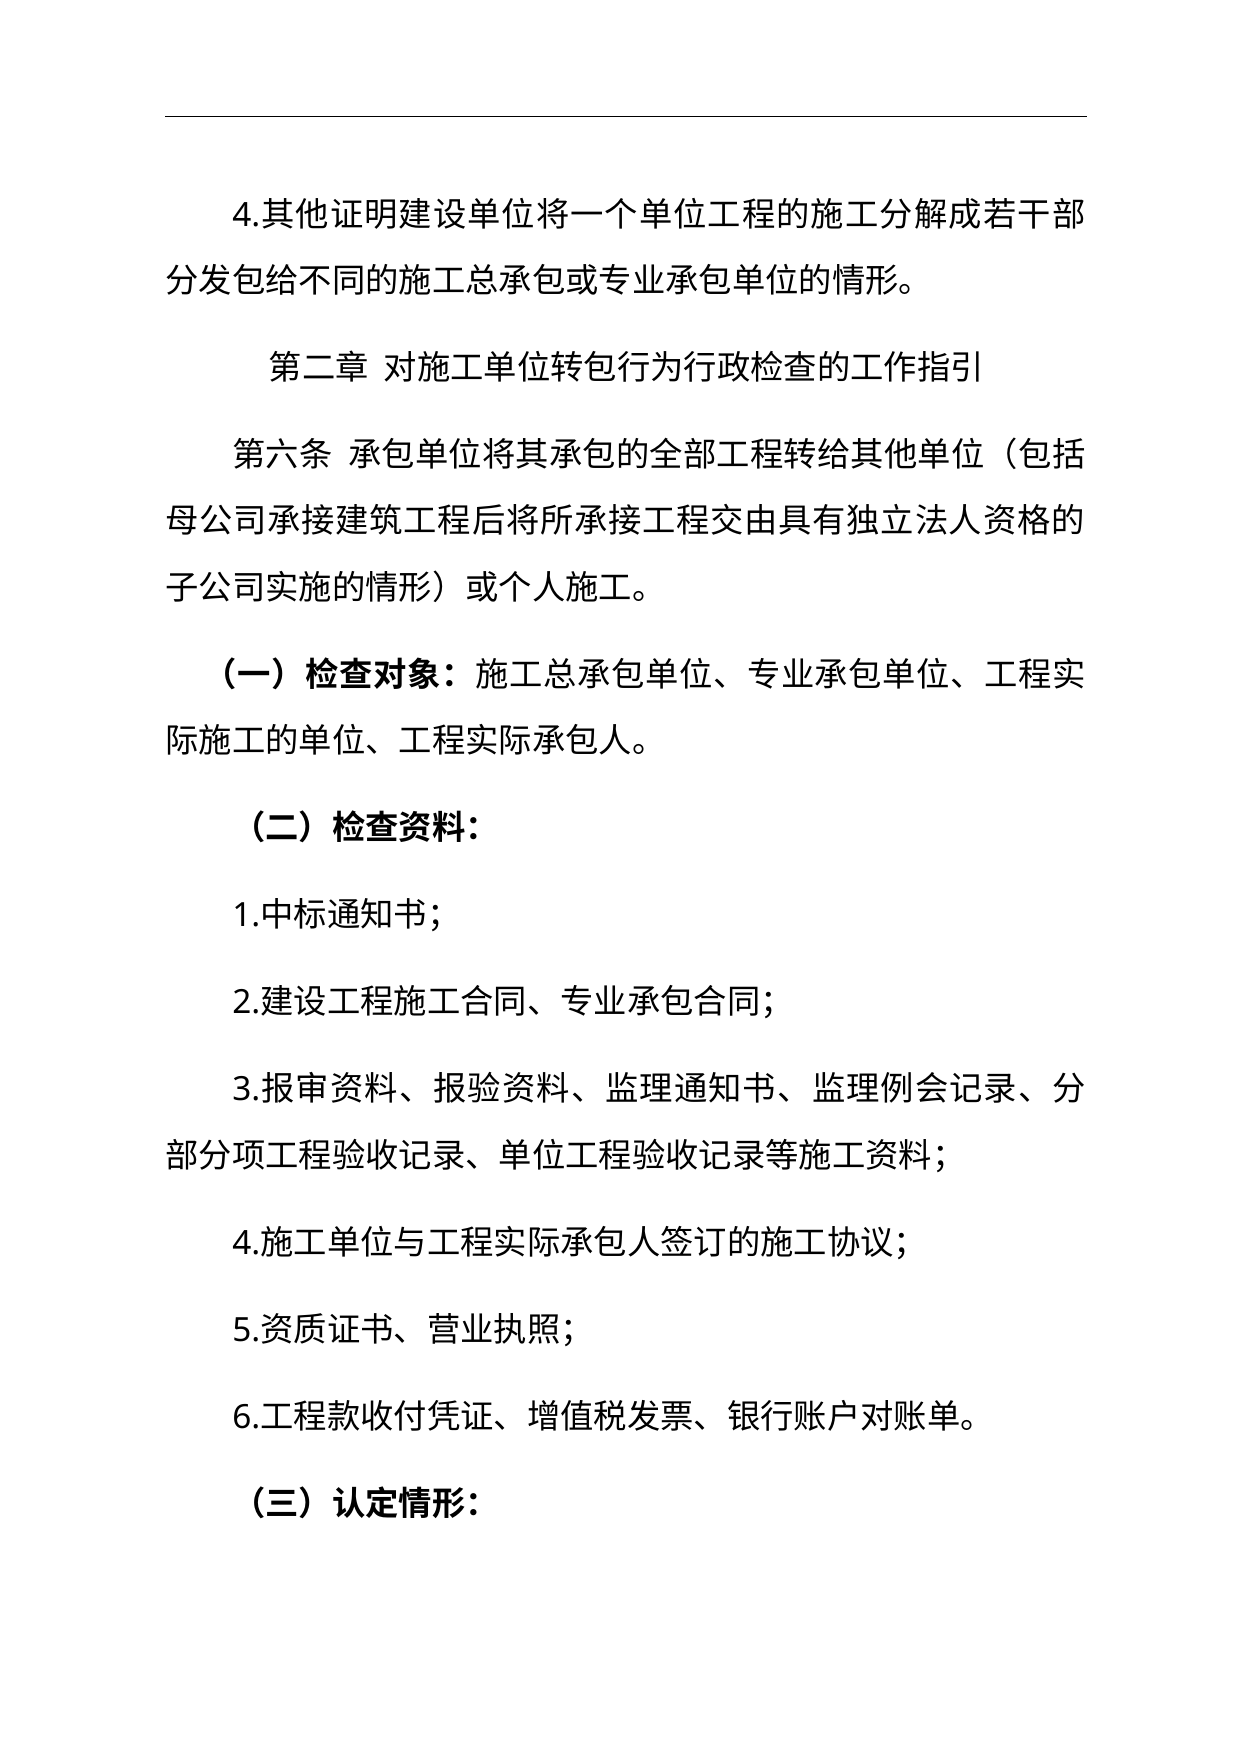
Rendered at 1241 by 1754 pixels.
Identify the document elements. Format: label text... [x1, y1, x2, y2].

text 4.施工单位与工程实际承包人签订的施工协议； [165, 1207, 1087, 1273]
text 3.报审资料、报验资料、监理通知书、监理例会记录、分部分项工程验收记录、单位工程验收记录等施工资料； [165, 1053, 1087, 1186]
text 5.资质证书、营业执照； [165, 1294, 1087, 1360]
text 第六条 承包单位将其承包的全部工程转给其他单位（包括母公司承接建筑工程后将所承接工程交由具有独立法人资格的子公司实施的情形）或个人施工。 [165, 419, 1087, 618]
text 2.建设工程施工合同、专业承包合同； [165, 966, 1087, 1032]
text 6.工程款收付凭证、增值税发票、银行账户对账单。 [165, 1381, 1087, 1447]
text （二）检查资料： [165, 792, 1087, 858]
text （一）检查对象：施工总承包单位、专业承包单位、工程实际施工的单位、工程实际承包人。 [165, 639, 1087, 771]
text 第二章 对施工单位转包行为行政检查的工作指引 [165, 332, 1087, 398]
text 4.其他证明建设单位将一个单位工程的施工分解成若干部分发包给不同的施工总承包或专业承包单位的情形。 [165, 179, 1087, 311]
text 1.中标通知书； [165, 879, 1087, 945]
text （三）认定情形： [165, 1468, 1087, 1534]
